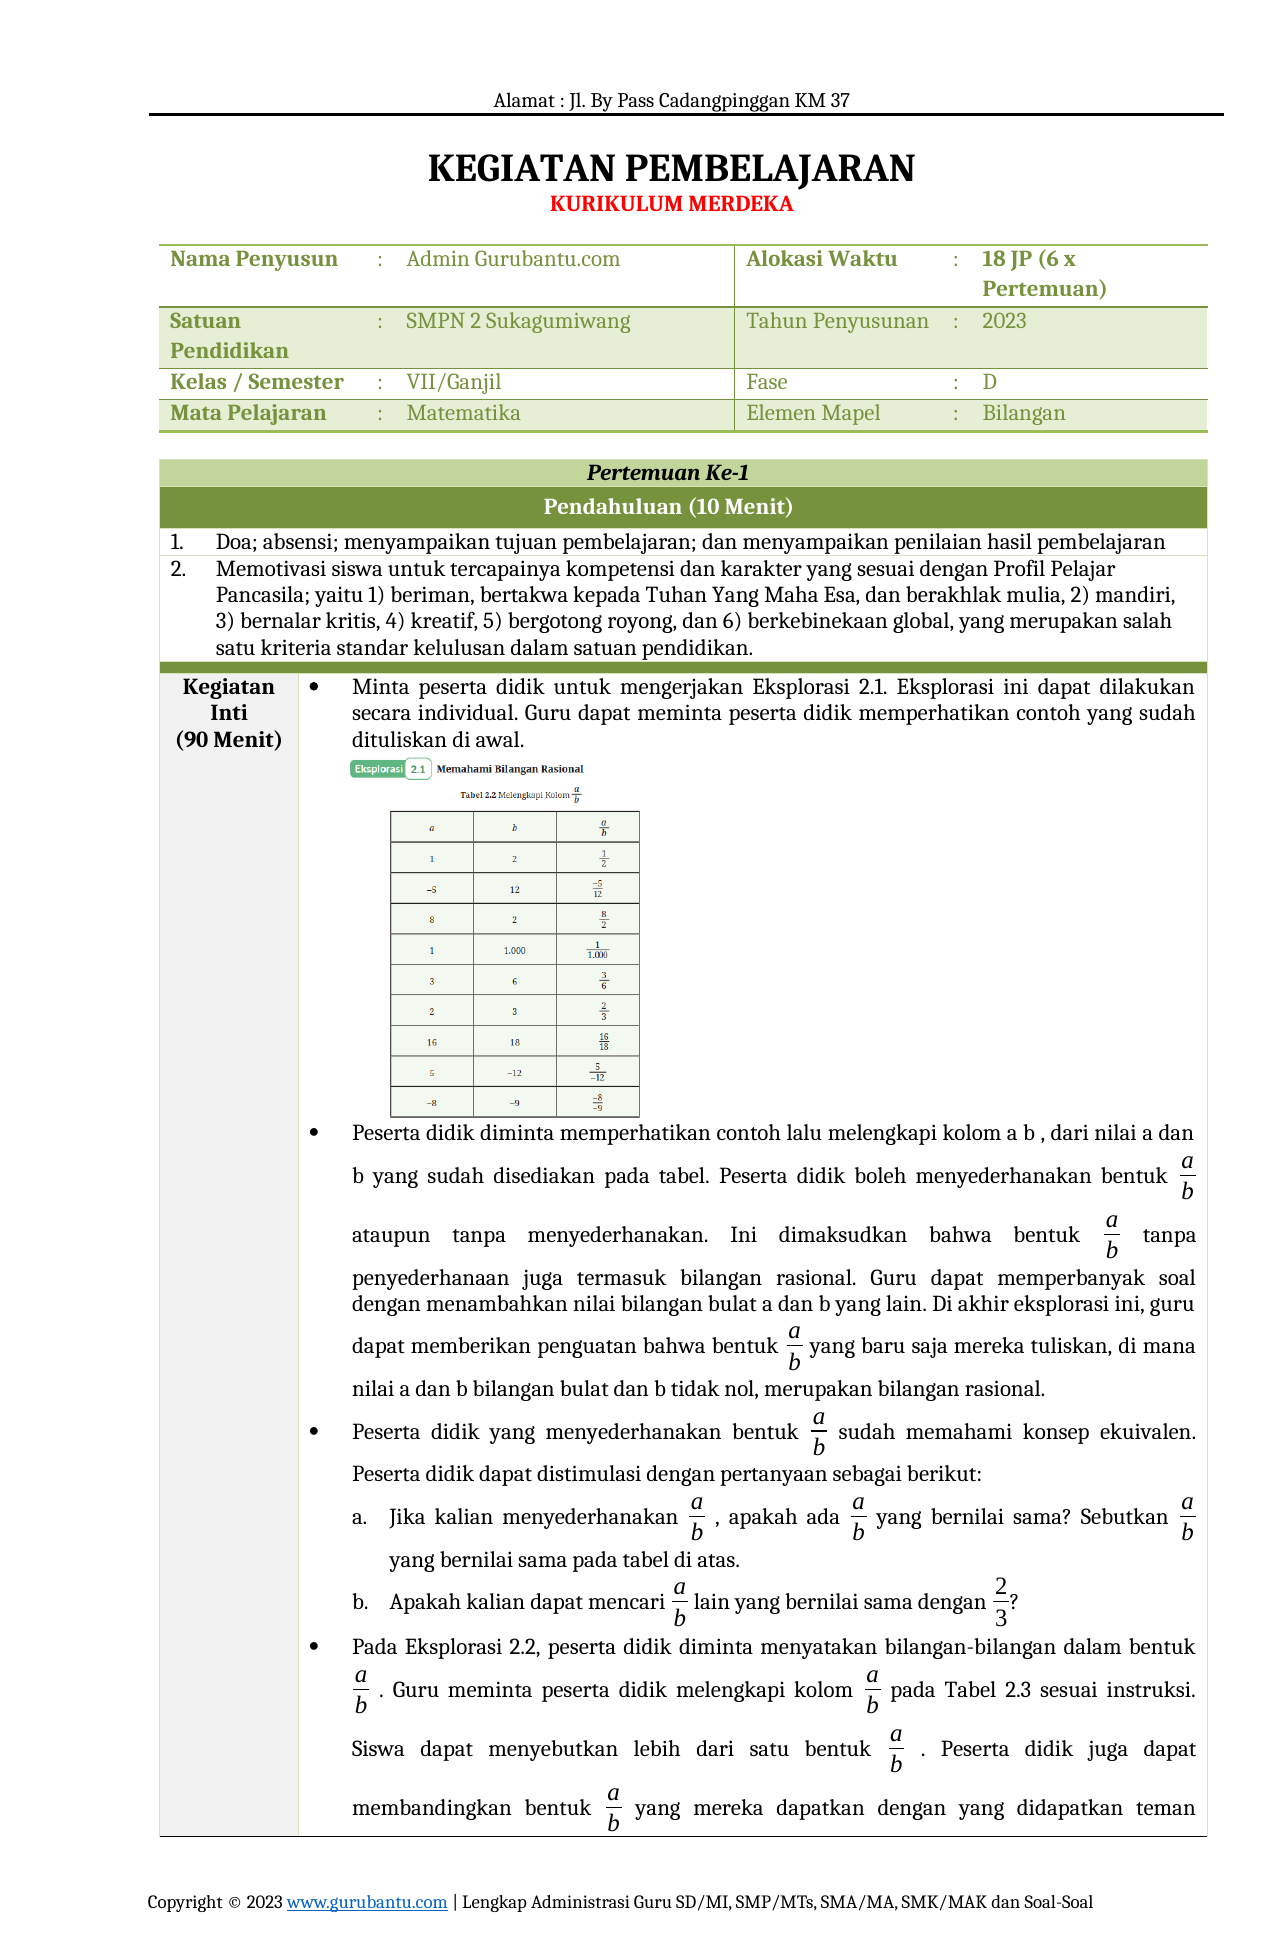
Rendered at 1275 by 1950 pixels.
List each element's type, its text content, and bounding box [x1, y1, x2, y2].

table_cell : [366, 400, 395, 430]
table_cell 2023 [971, 308, 1207, 368]
table_cell 2. [160, 556, 204, 661]
table_cell Elemen Mapel [735, 400, 941, 430]
text KURIKULUM MERDEKA [148, 191, 1196, 217]
table_header Pertemuan Ke-1 [160, 460, 1207, 486]
table_header Admin Gurubantu.com [395, 246, 734, 306]
table_cell : [366, 369, 395, 399]
table_cell : [941, 308, 971, 368]
table_cell : [941, 400, 971, 430]
table_cell Memotivasi siswa untuk tercapainya kompetensi dan karakter yang sesuai dengan Profil Pelajar Pancasila; yaitu 1) beriman, bertakwa kepada Tuhan Yang Maha Esa, dan berakhlak mulia, 2) mandiri, 3) bernalar kritis, 4) kreatif, 5) bergotong royong, dan 6) berkebinekaan global, yang merupakan salah satu kriteria standar kelulusan dalam satuan pendidikan. [204, 556, 1207, 661]
table_cell Kelas / Semester [159, 369, 366, 399]
picture [347, 752, 644, 1121]
table_cell Tahun Penyusunan [735, 308, 941, 368]
table_cell Fase [735, 369, 941, 399]
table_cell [299, 674, 1207, 1836]
table_header Alokasi Waktu [735, 246, 941, 306]
table_cell D [971, 369, 1207, 399]
table_cell Matematika [395, 400, 734, 430]
table_cell Doa; absensi; menyampaikan tujuan pembelajaran; dan menyampaikan penilaian hasil pembelajaran [204, 529, 1207, 555]
table_cell Kegiatan Inti (90 Menit) [160, 674, 298, 1836]
text KEGIATAN PEMBELAJARAN [148, 146, 1196, 191]
table_header 18 JP (6 x Pertemuan) [971, 246, 1207, 306]
table_cell Satuan Pendidikan [159, 308, 366, 368]
table_cell Pendahuluan (10 Menit) [160, 487, 1207, 528]
table_cell VII/Ganjil [395, 369, 734, 399]
table_cell : [941, 369, 971, 399]
table_header Nama Penyusun [159, 246, 366, 306]
text Alamat : Jl. By Pass Cadangpinggan KM 37 [148, 89, 1196, 113]
table_cell 1. [160, 529, 204, 555]
table_cell : [366, 308, 395, 368]
table_cell SMPN 2 Sukagumiwang [395, 308, 734, 368]
table_cell Bilangan [971, 400, 1207, 430]
table_header : [941, 246, 971, 306]
table_header : [366, 246, 395, 306]
table_cell Mata Pelajaran [159, 400, 366, 430]
table_cell [160, 662, 1207, 673]
